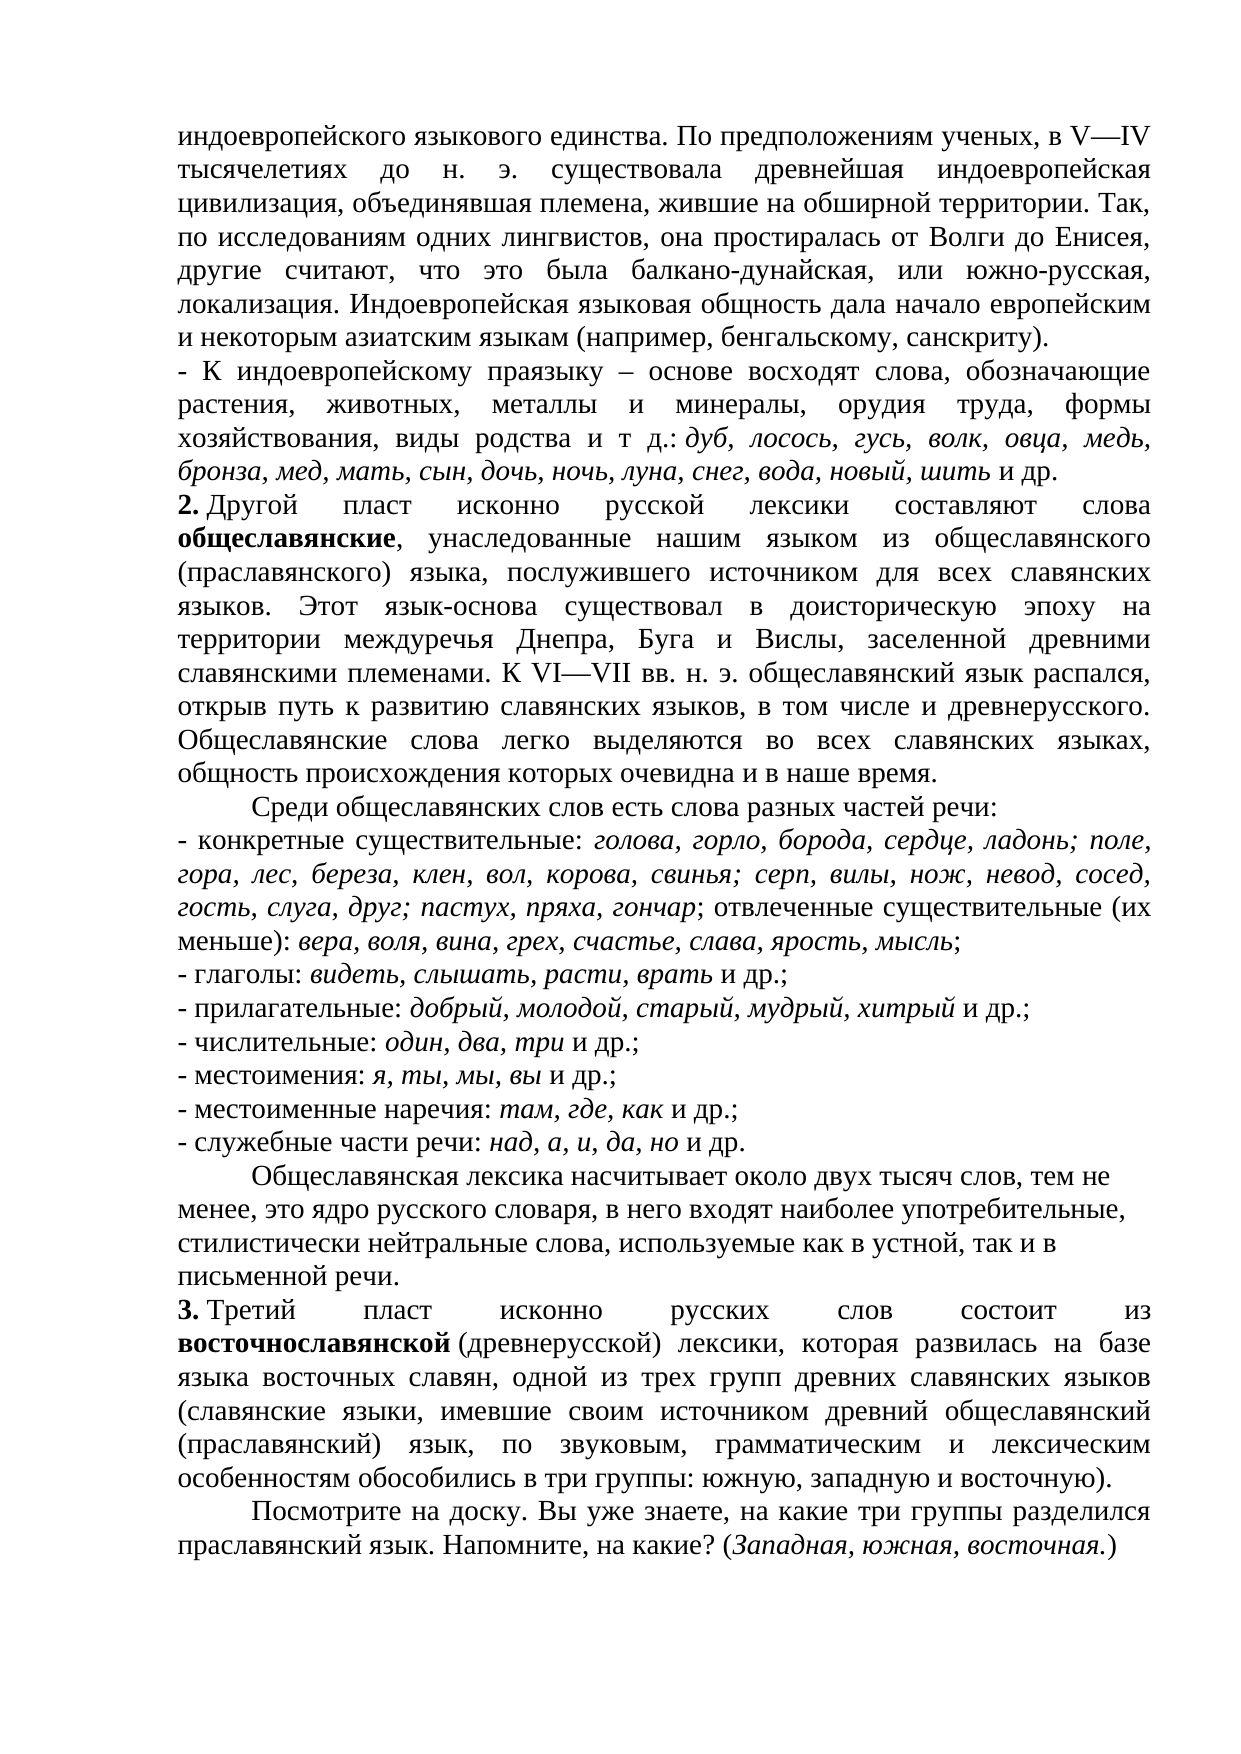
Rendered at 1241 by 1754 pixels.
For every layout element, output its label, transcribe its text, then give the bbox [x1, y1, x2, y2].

text - числительные: один, два, три и др.; [177, 1024, 1152, 1057]
text - прилагательные: добрый, молодой, старый, мудрый, хитрый и др.; [177, 990, 1152, 1024]
text - глаголы: видеть, слышать, расти, врать и др.; [177, 957, 1152, 990]
text - местоимения: я, ты, мы, вы и др.; [177, 1057, 1152, 1091]
text Общеславянская лексика насчитывает около двух тысяч слов, тем не менее, это ядро русского словаря, в него входят наиболее употребительные, стилистически нейтральные слова, используемые как в устной, так и в письменной речи. [177, 1158, 1152, 1292]
text - служебные части речи: над, а, и, да, но и др. [177, 1124, 1152, 1158]
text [177, 118, 1152, 353]
text Среди общеславянских слов есть слова разных частей речи: [177, 789, 1152, 822]
text 2. Другой пласт исконно русской лексики составляют слова общеславянские, унаследованные нашим языком из общеславянского (праславянского) языка, послужившего источником для всех славянских языков. Этот язык-основа существовал в доисторическую эпоху на территории междуречья Днепра, Буга и Вислы, заселенной древними славянскими племенами. К VI—VII вв. н. э. общеславянский язык распался, открыв путь к развитию славянских языков, в том числе и древнерусского. Общеславянские слова легко выделяются во всех славянских языках, общность происхождения которых очевидна и в наше время. [177, 487, 1152, 789]
text Посмотрите на доску. Вы уже знаете, на какие три группы разделился праславянский язык. Напомните, на какие? (Западная, южная, восточная.) [177, 1493, 1152, 1560]
text 3. Третий пласт исконно русских слов состоит из восточнославянской (древнерусской) лексики, которая развилась на базе языка восточных славян, одной из трех групп древних славянских языков (славянские языки, имевшие своим источником древний общеславянский (праславянский) язык, по звуковым, грамматическим и лексическим особенностям обособились в три группы: южную, западную и восточную). [177, 1292, 1152, 1493]
text - местоименные наречия: там, где, как и др.; [177, 1091, 1152, 1124]
text - К индоевропейскому праязыку – основе восходят слова, обозначающие растения, животных, металлы и минералы, орудия труда, формы хозяйствования, виды родства и т д.: дуб, лосось, гусь, волк, овца, медь, бронза, мед, мать, сын, дочь, ночь, луна, снег, вода, новый, шить и др. [177, 353, 1152, 487]
text - конкретные существительные: голова, горло, борода, сердце, ладонь; поле, гора, лес, береза, клен, вол, корова, свинья; серп, вилы, нож, невод, сосед, гость, слуга, друг; пастух, пряха, гончар; отвлеченные существительные (их меньше): вера, воля, вина, грех, счастье, слава, ярость, мысль; [177, 822, 1152, 957]
